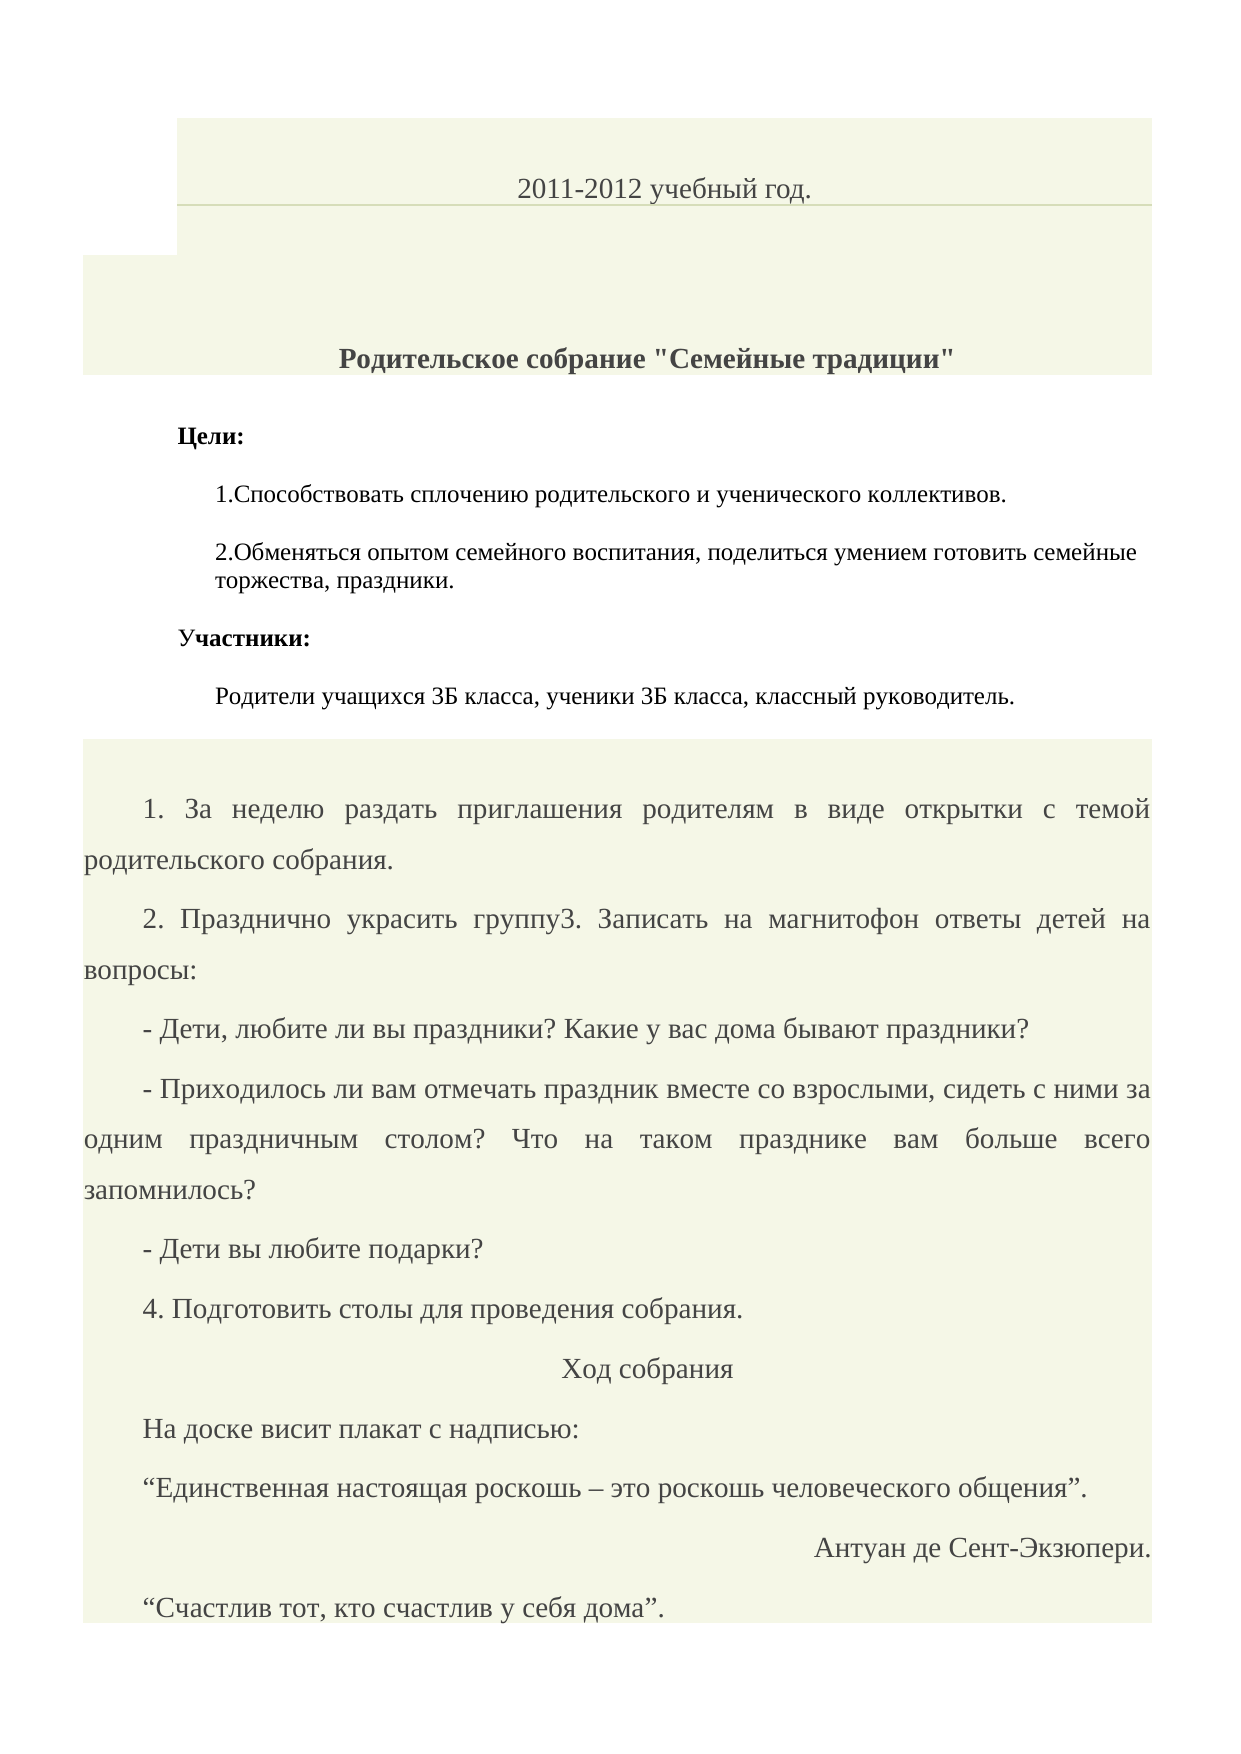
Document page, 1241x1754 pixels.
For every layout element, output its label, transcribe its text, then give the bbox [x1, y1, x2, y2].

text 1.Способствовать сплочению родительского и ученического коллективов. [215, 479, 1152, 507]
text 2.Обменяться опытом семейного воспитания, поделиться умением готовить семейные торжества, праздники. [215, 537, 1152, 594]
text - Дети вы любите подарки? [83, 1232, 1152, 1265]
text 1. За неделю раздать приглашения родителям в виде открытки с темой родительского собрания. [83, 792, 1152, 876]
text 4. Подготовить столы для проведения собрания. [83, 1291, 1152, 1325]
text Родители учащихся 3Б класса, ученики 3Б класса, классный руководитель. [215, 681, 1152, 710]
text “Счастлив тот, кто счастлив у себя дома”. [83, 1590, 1152, 1623]
text Участники: [177, 623, 1152, 652]
text - Приходилось ли вам отмечать праздник вместе со взрослыми, сидеть с ними за одним праздничным столом? Что на таком празднике вам больше всего запомнилось? [83, 1071, 1152, 1206]
text Ход собрания [83, 1351, 1152, 1384]
text Родительское собрание "Семейные традиции" [83, 341, 1152, 375]
text - Дети, любите ли вы праздники? Какие у вас дома бывают праздники? [83, 1012, 1152, 1045]
text Антуан де Сент-Экзюпери. [83, 1530, 1152, 1564]
text “Единственная настоящая роскошь – это роскошь человеческого общения”. [83, 1470, 1152, 1504]
text Цели: [177, 421, 1152, 449]
text 2. Празднично украсить группу3. Записать на магнитофон ответы детей на вопросы: [83, 902, 1152, 986]
text На доске висит плакат с надписью: [83, 1411, 1152, 1444]
text 2011-2012 учебный год. [177, 171, 1152, 204]
